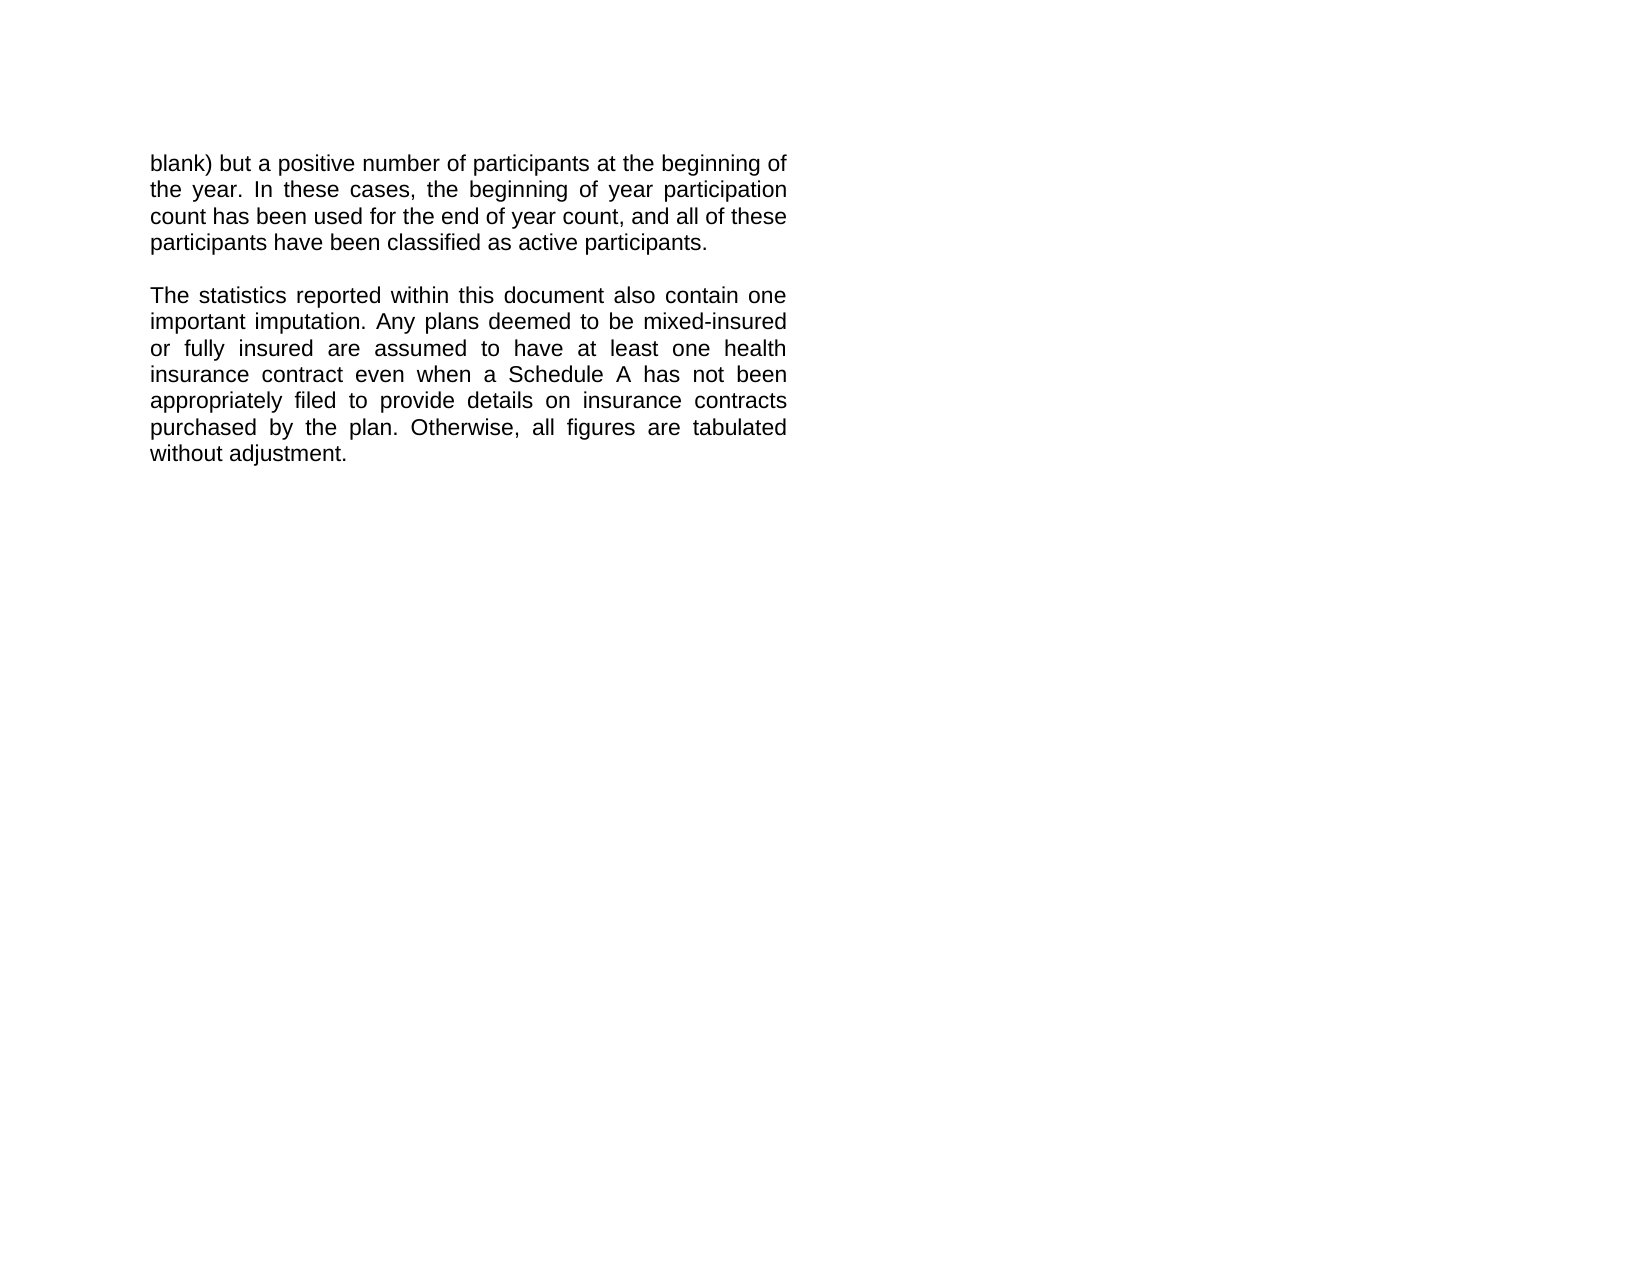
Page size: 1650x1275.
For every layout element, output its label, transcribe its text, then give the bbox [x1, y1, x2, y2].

text The tables in this document summarize Form 5500 data for group health plans that file. In a limited number of cases, the filed information has been edited. For example, certain plans did not indicate that the plan was terminating and reported zero participants as of the end of the plan year (or left the field blank) but a positive number of participants at the beginning of the year. In these cases, the beginning of year participation count has been used for the end of year count, and all of these participants have been classified as active participants. [150, 150, 787, 255]
text The statistics reported within this document also contain one important imputation. Any plans deemed to be mixed-insured or fully insured are assumed to have at least one health insurance contract even when a Schedule A has not been appropriately filed to provide details on insurance contracts purchased by the plan. Otherwise, all figures are tabulated without adjustment. [150, 282, 787, 466]
